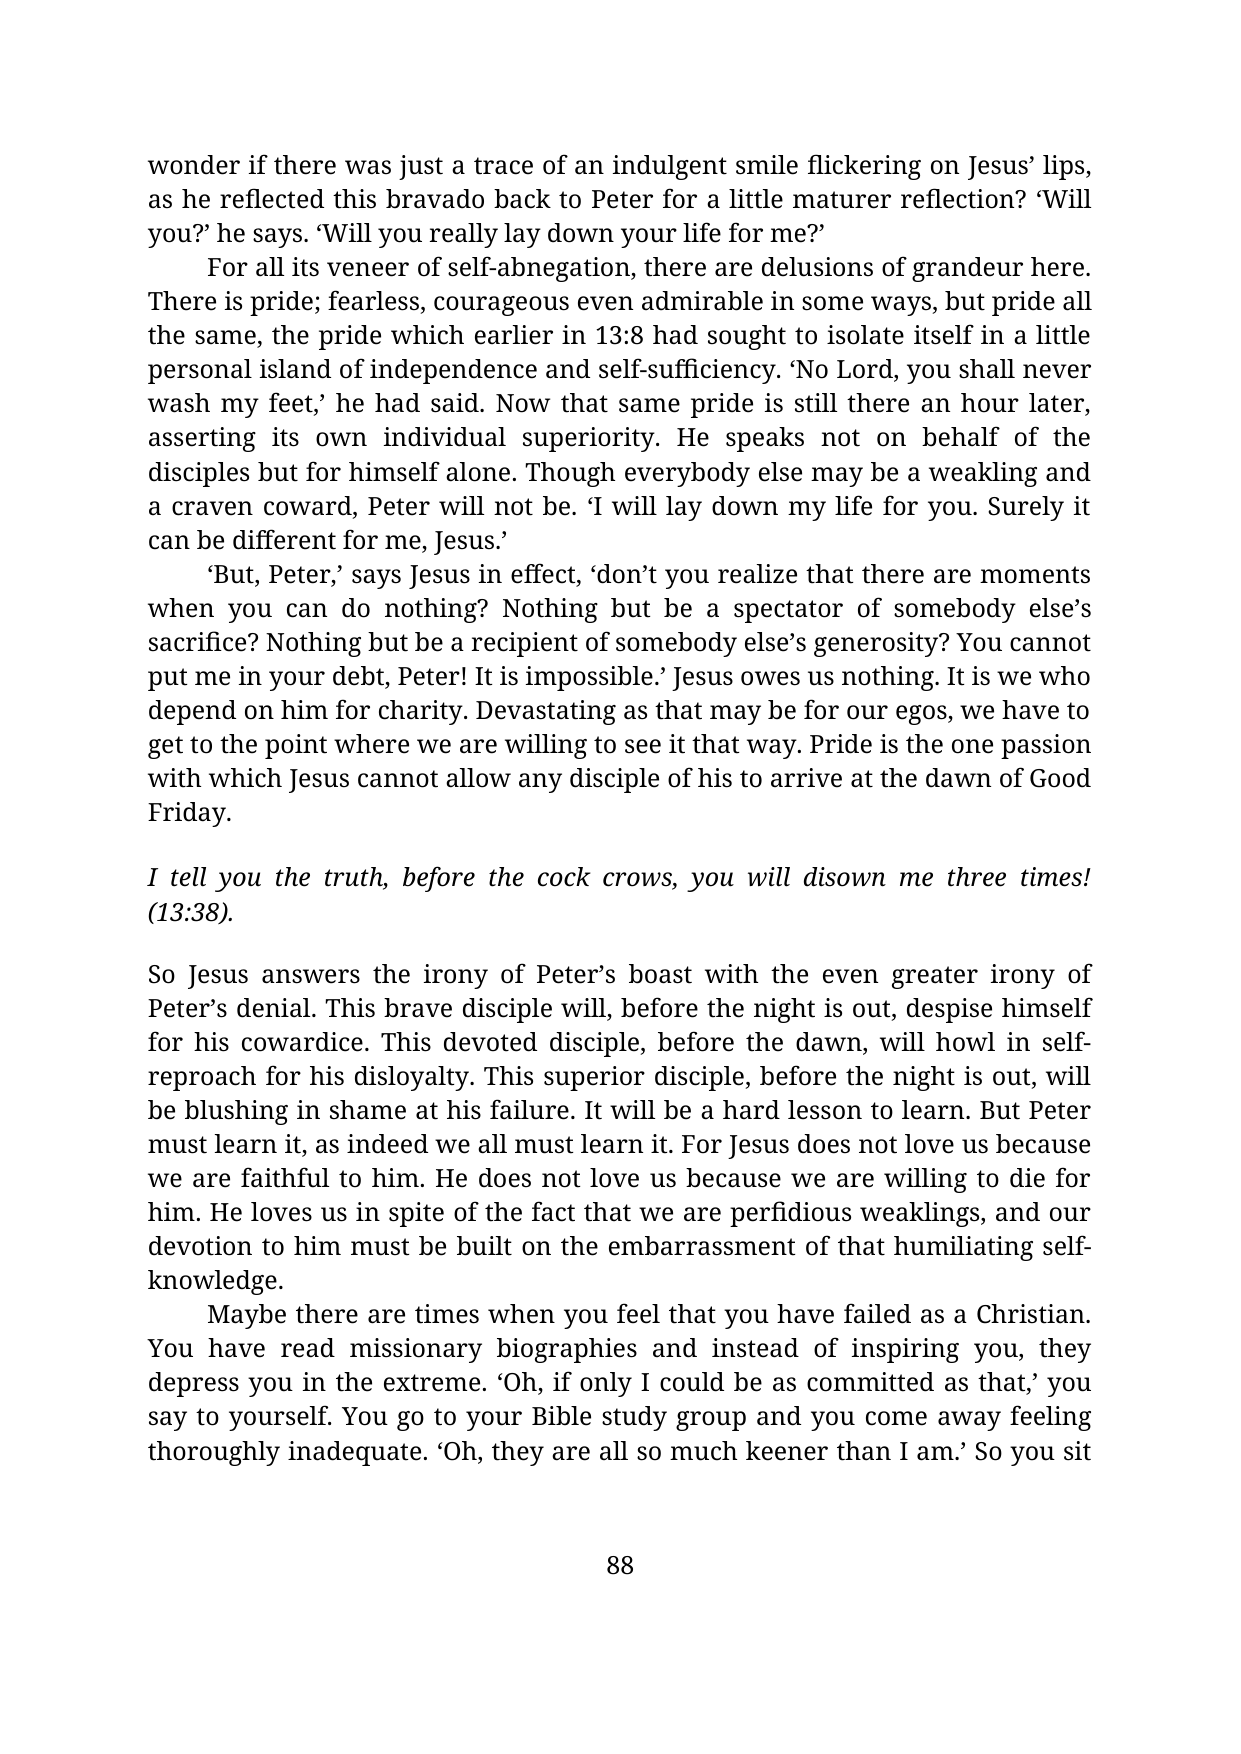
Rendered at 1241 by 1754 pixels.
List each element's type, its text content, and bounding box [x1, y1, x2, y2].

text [148, 148, 1093, 250]
text So Jesus answers the irony of Peter’s boast with the even greater irony of Peter’s denial. This brave disciple will, before the night is out, despise himself for his cowardice. This devoted disciple, before the dawn, will howl in self-reproach for his disloyalty. This superior disciple, before the night is out, will be blushing in shame at his failure. It will be a hard lesson to learn. But Peter must learn it, as indeed we all must learn it. For Jesus does not love us because we are faithful to him. He does not love us because we are willing to die for him. He loves us in spite of the fact that we are perfidious weaklings, and our devotion to him must be built on the embarrassment of that humiliating self-knowledge. [148, 956, 1093, 1297]
text For all its veneer of self-abnegation, there are delusions of grandeur here. There is pride; fearless, courageous even admirable in some ways, but pride all the same, the pride which earlier in 13:8 had sought to isolate itself in a little personal island of independence and self-sufficiency. ‘No Lord, you shall never wash my feet,’ he had said. Now that same pride is still there an hour later, asserting its own individual superiority. He speaks not on behalf of the disciples but for himself alone. Though everybody else may be a weakling and a craven coward, Peter will not be. ‘I will lay down my life for you. Surely it can be different for me, Jesus.’ [148, 250, 1093, 556]
text ‘But, Peter,’ says Jesus in effect, ‘don’t you realize that there are moments when you can do nothing? Nothing but be a spectator of somebody else’s sacrifice? Nothing but be a recipient of somebody else’s generosity? You cannot put me in your debt, Peter! It is impossible.’ Jesus owes us nothing. It is we who depend on him for charity. Devastating as that may be for our egos, we have to get to the point where we are willing to see it that way. Pride is the one passion with which Jesus cannot allow any disciple of his to arrive at the dawn of Good Friday. [148, 556, 1093, 829]
text I tell you the truth, before the cock crows, you will disown me three times! (13:38). [148, 860, 1093, 928]
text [148, 1297, 1093, 1467]
